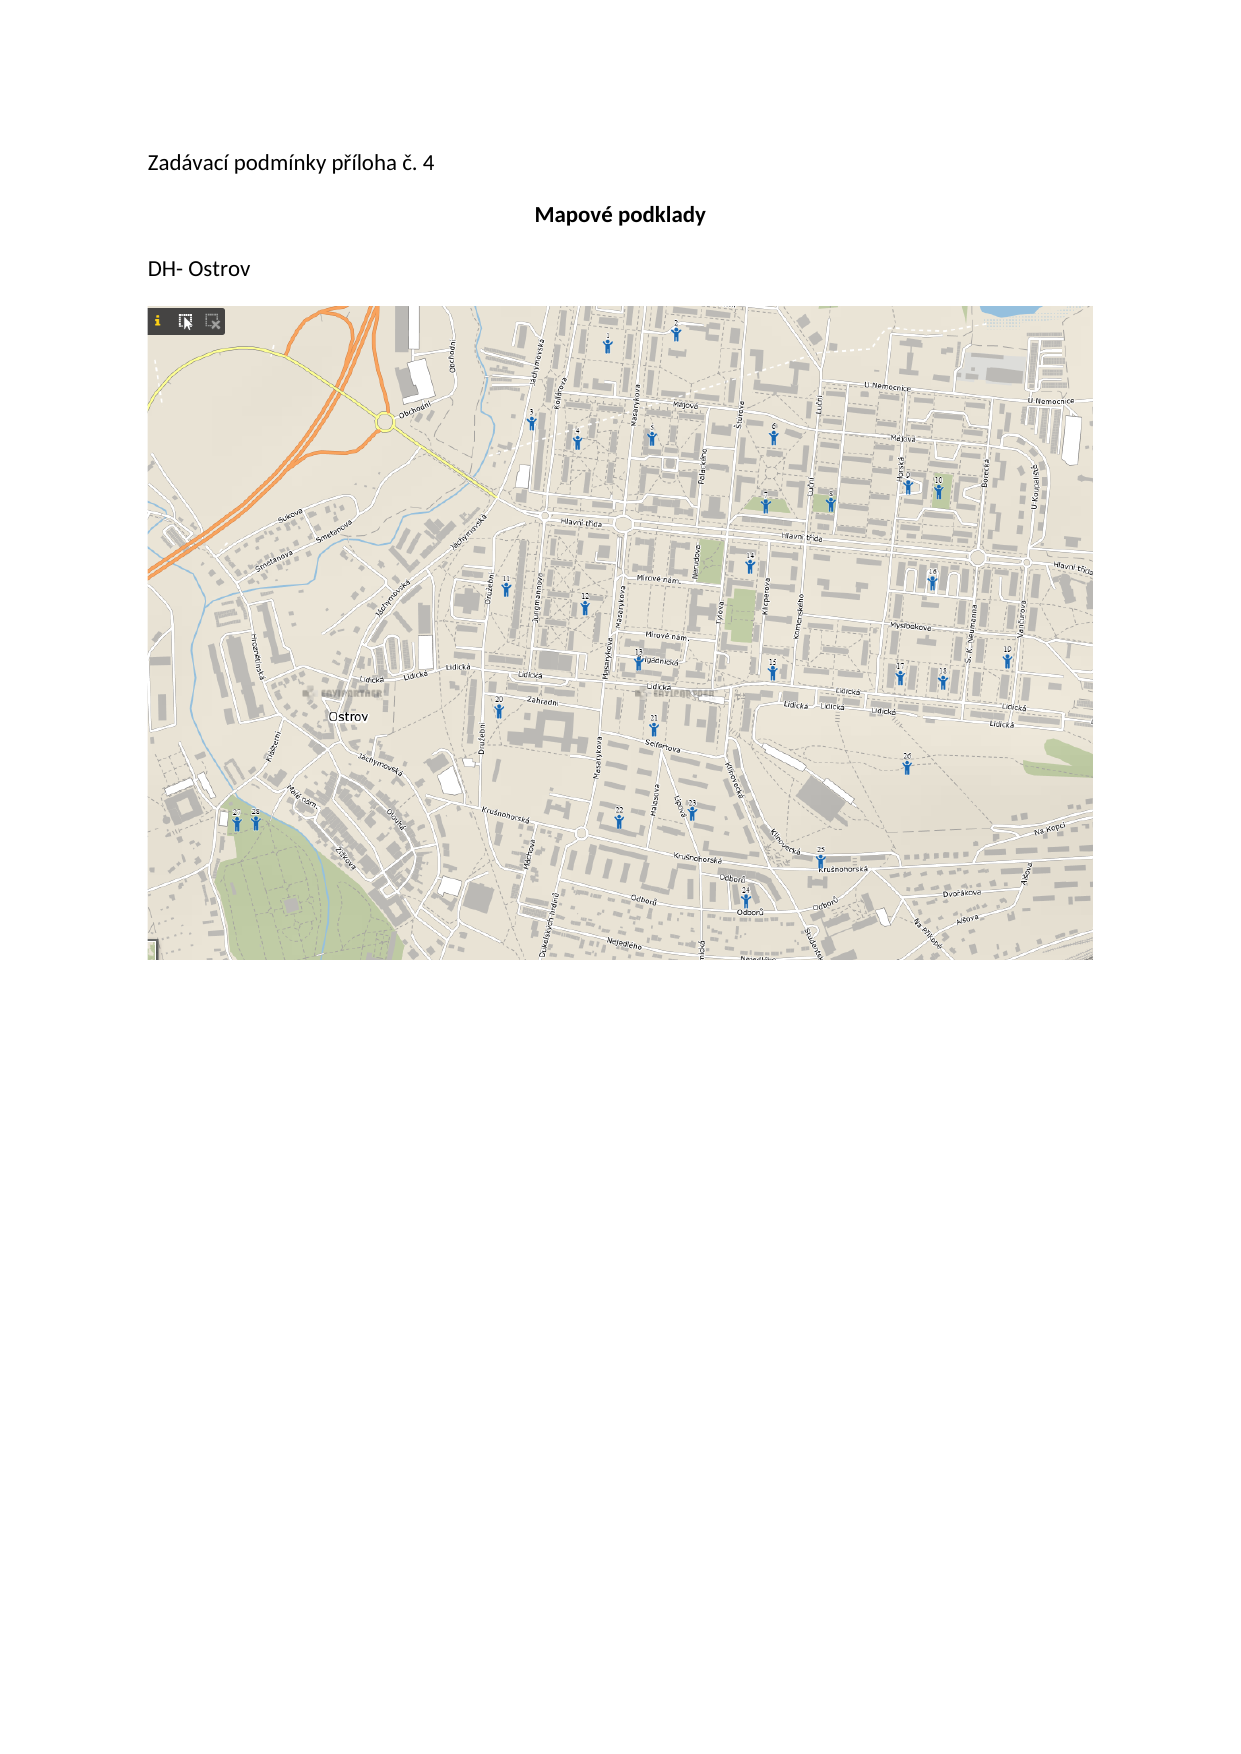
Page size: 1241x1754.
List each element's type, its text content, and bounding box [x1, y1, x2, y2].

text Mapové podklady [148, 201, 1093, 229]
picture [147, 306, 1093, 960]
text DH- Ostrov [148, 254, 1093, 282]
text Zadávací podmínky příloha č. 4 [148, 148, 1093, 176]
